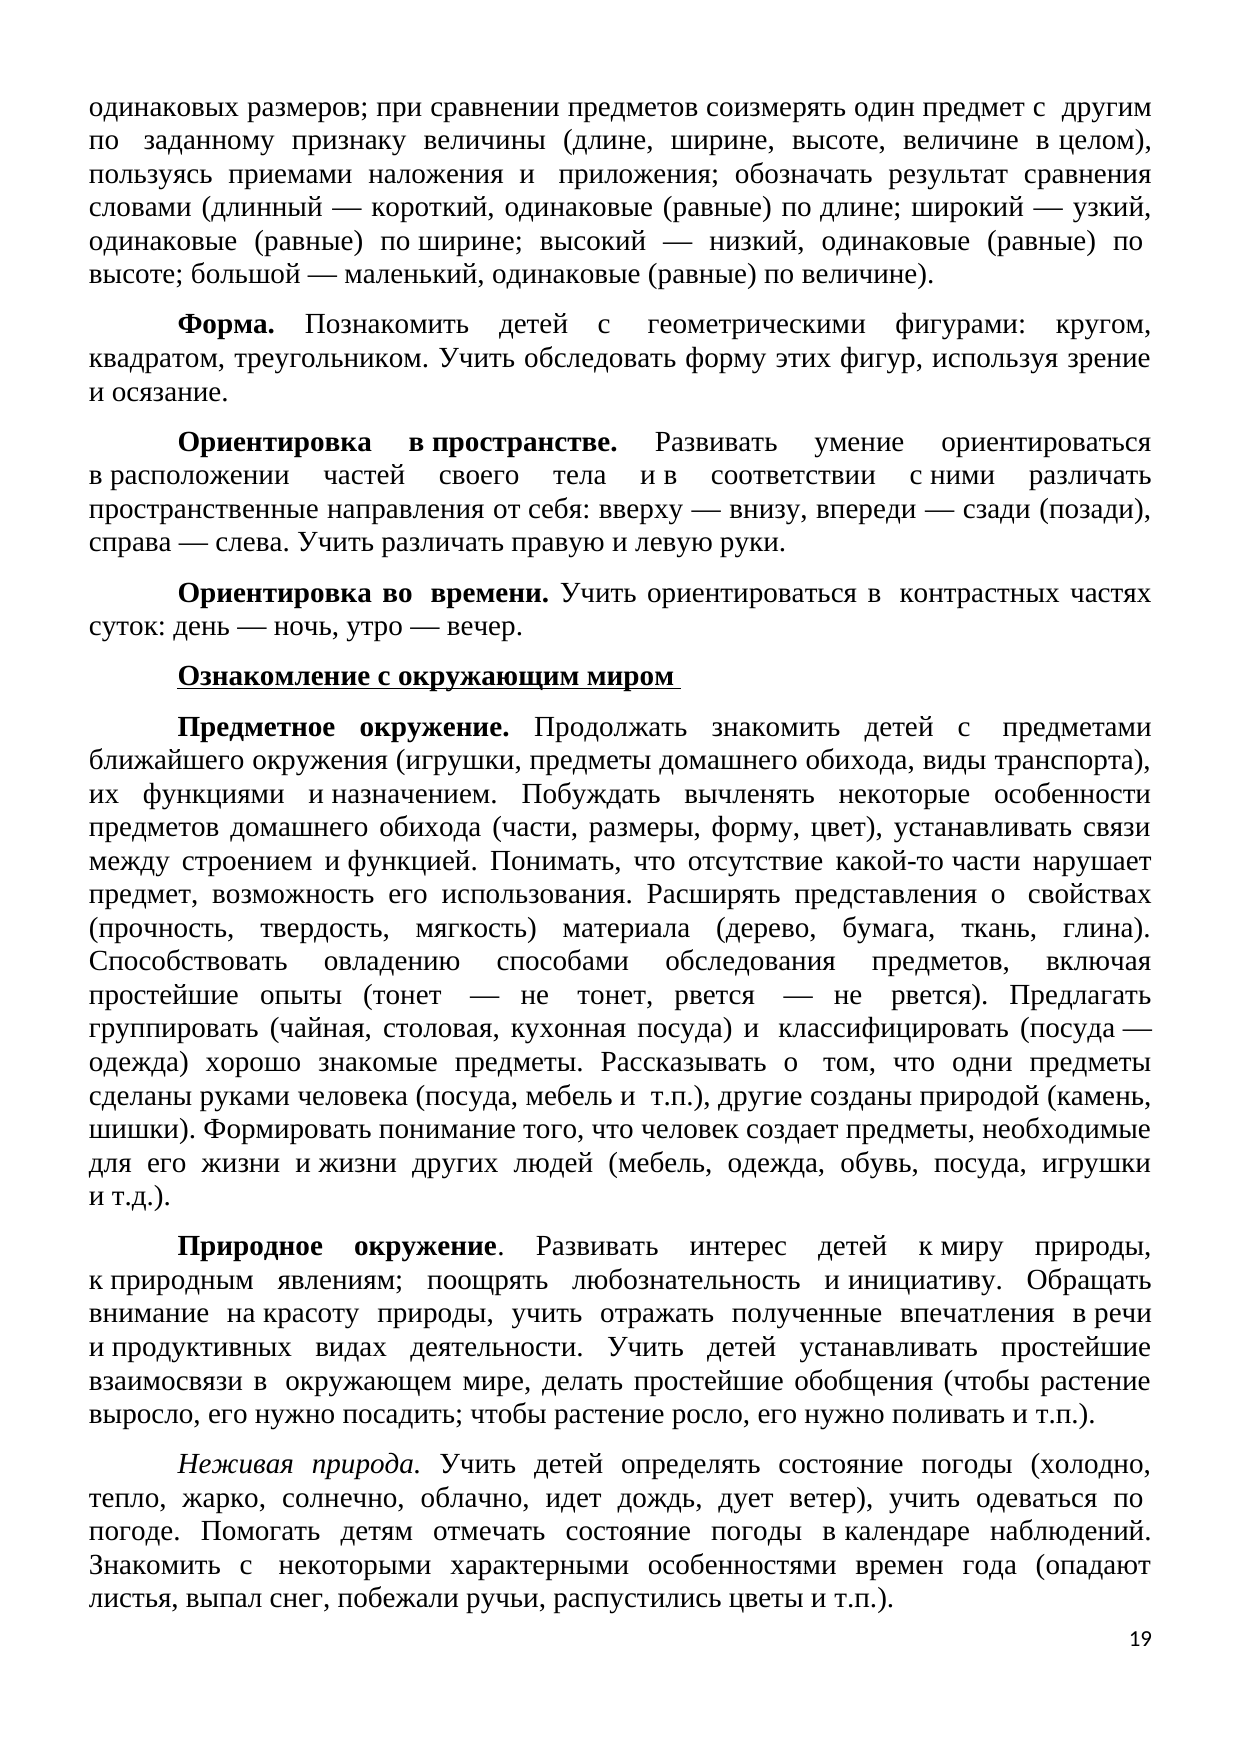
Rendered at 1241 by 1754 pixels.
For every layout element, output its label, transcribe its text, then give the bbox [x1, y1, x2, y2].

text Ознакомление с окружающим миром [89, 658, 1152, 692]
text Ориентировка во времени. Учить ориентироваться в контрастных частях суток: день — ночь, утро — вечер. [89, 575, 1152, 642]
text Форма. Познакомить детей с геометрическими фигурами: кругом, квадратом, треугольником. Учить обследовать форму этих фигур, используя зрение и осязание. [89, 307, 1152, 407]
text Природное окружение. Развивать интерес детей к миру природы, к природным явлениям; поощрять любознательность и инициативу. Обращать внимание на красоту природы, учить отражать полученные впечатления в речи и продуктивных видах деятельности. Учить детей устанавливать простейшие взаимосвязи в окружающем мире, делать простейшие обобщения (чтобы растение выросло, его нужно посадить; чтобы растение росло, его нужно поливать и т.п.). [89, 1228, 1152, 1430]
text Неживая природа. Учить детей определять состояние погоды (холодно, тепло, жарко, солнечно, облачно, идет дождь, дует ветер), учить одеваться по погоде. Помогать детям отмечать состояние погоды в календаре наблюдений. Знакомить с некоторыми характерными особенностями времен года (опадают листья, выпал снег, побежали ручьи, распустились цветы и т.п.). [89, 1446, 1152, 1614]
text Ориентировка в пространстве. Развивать умение ориентироваться в расположении частей своего тела и в соответствии с ними различать пространственные направления от себя: вверху — внизу, впереди — сзади (позади), справа — слева. Учить различать правую и левую руки. [89, 424, 1152, 558]
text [89, 89, 1152, 290]
text Предметное окружение. Продолжать знакомить детей с предметами ближайшего окружения (игрушки, предметы домашнего обихода, виды транспорта), их функциями и назначением. Побуждать вычленять некоторые особенности предметов домашнего обихода (части, размеры, форму, цвет), устанавливать связи между строением и функцией. Понимать, что отсутствие какой-то части нарушает предмет, возможность его использования. Расширять представления о свойствах (прочность, твердость, мягкость) материала (дерево, бумага, ткань, глина). Способствовать овладению способами обследования предметов, включая простейшие опыты (тонет — не тонет, рвется — не рвется). Предлагать группировать (чайная, столовая, кухонная посуда) и классифицировать (посуда — одежда) хорошо знакомые предметы. Рассказывать о том, что одни предметы сделаны руками человека (посуда, мебель и т.п.), другие созданы природой (камень, шишки). Формировать понимание того, что человек создает предметы, необходимые для его жизни и жизни других людей (мебель, одежда, обувь, посуда, игрушки и т.д.). [89, 709, 1152, 1212]
